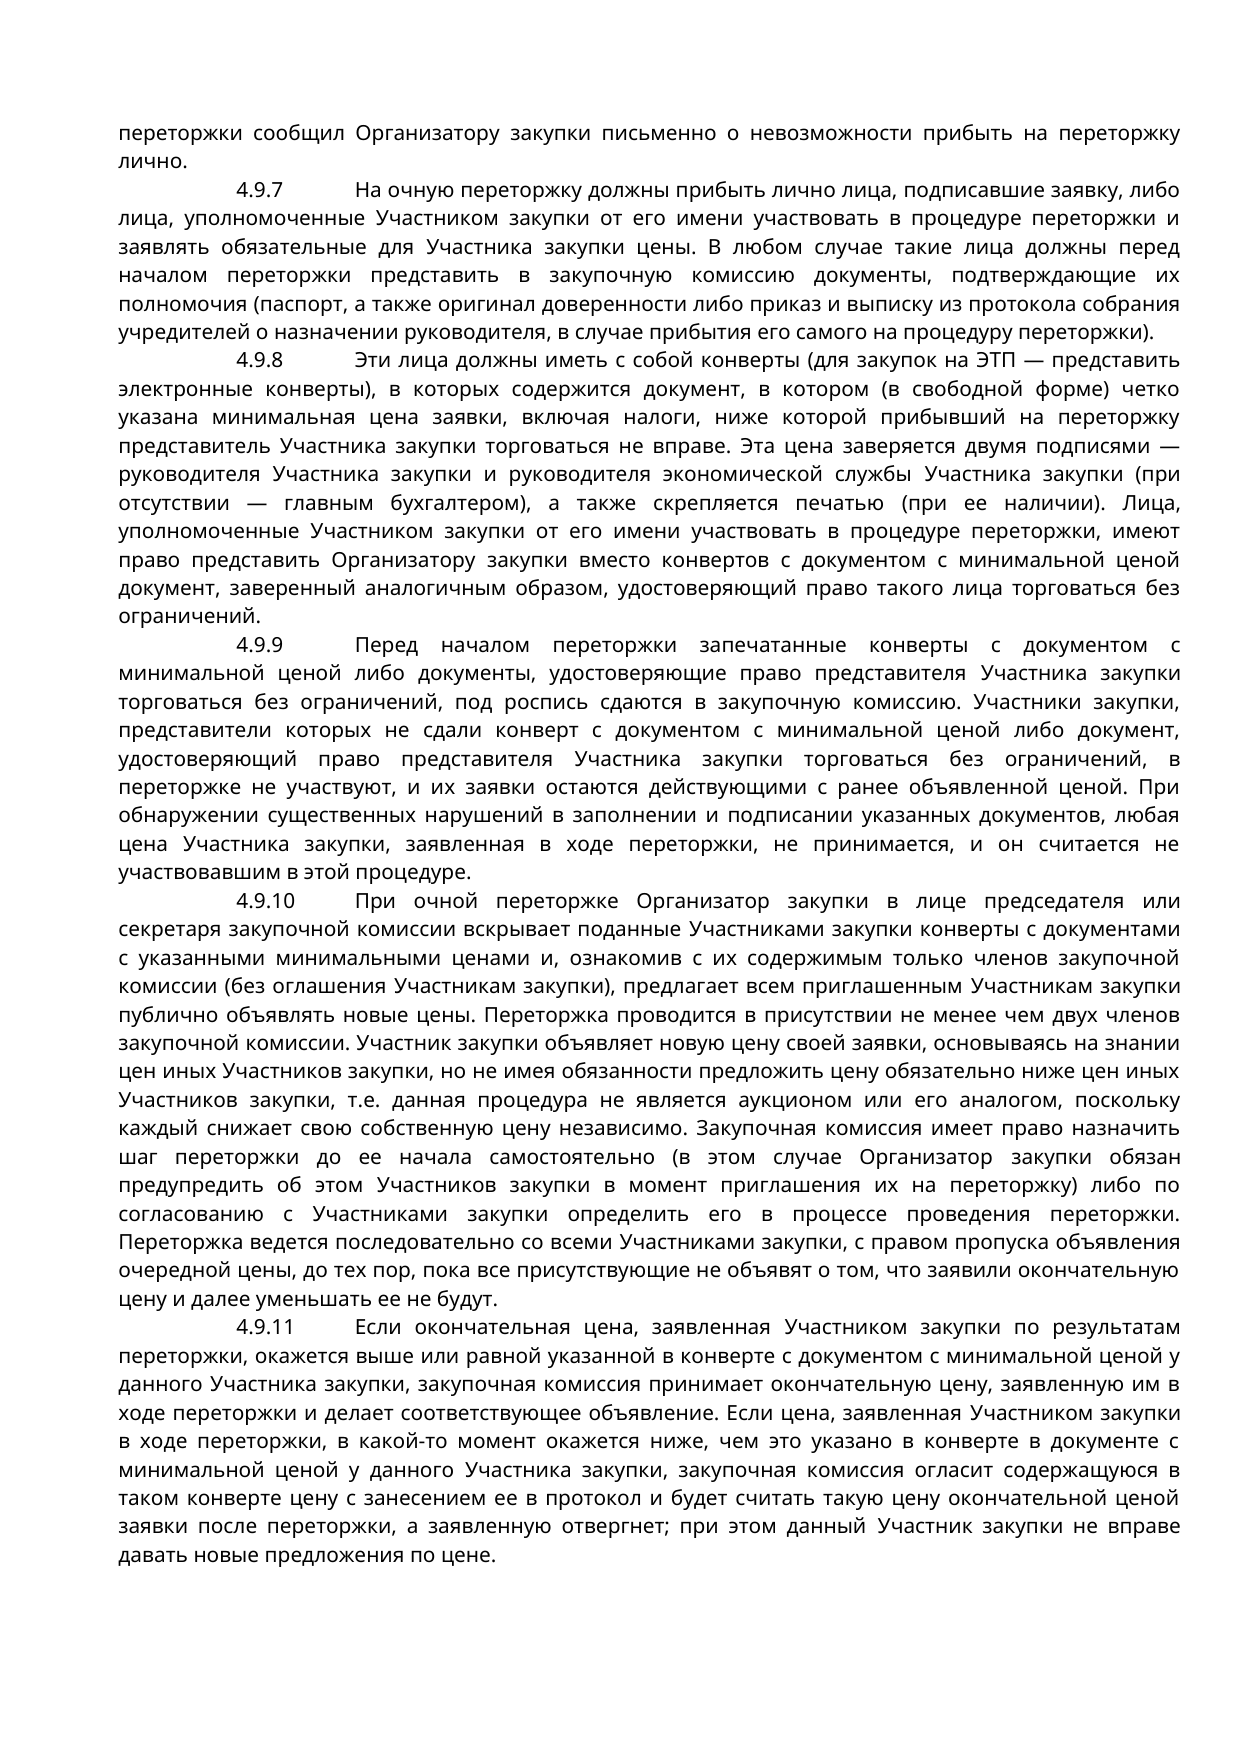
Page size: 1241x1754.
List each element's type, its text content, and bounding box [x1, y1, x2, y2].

text При очной переторжке Организатор закупки в лице председателя или секретаря закупочной комиссии вскрывает поданные Участниками закупки конверты с документами с указанными минимальными ценами и, ознакомив с их содержимым только членов закупочной комиссии (без оглашения Участникам закупки), предлагает всем приглашенным Участникам закупки публично объявлять новые цены. Переторжка проводится в присутствии не менее чем двух членов закупочной комиссии. Участник закупки объявляет новую цену своей заявки, основываясь на знании цен иных Участников закупки, но не имея обязанности предложить цену обязательно ниже цен иных Участников закупки, т.е. данная процедура не является аукционом или его аналогом, поскольку каждый снижает свою собственную цену независимо. Закупочная комиссия имеет право назначить шаг переторжки до ее начала самостоятельно (в этом случае Организатор закупки обязан предупредить об этом Участников закупки в момент приглашения их на переторжку) либо по согласованию с Участниками закупки определить его в процессе проведения переторжки. Переторжка ведется последовательно со всеми Участниками закупки, с правом пропуска объявления очередной цены, до тех пор, пока все присутствующие не объявят о том, что заявили окончательную цену и далее уменьшать ее не будут. [118, 886, 1181, 1312]
text Перед началом переторжки запечатанные конверты с документом с минимальной ценой либо документы, удостоверяющие право представителя Участника закупки торговаться без ограничений, под роспись сдаются в закупочную комиссию. Участники закупки, представители которых не сдали конверт с документом с минимальной ценой либо документ, удостоверяющий право представителя Участника закупки торговаться без ограничений, в переторжке не участвуют, и их заявки остаются действующими с ранее объявленной ценой. При обнаружении существенных нарушений в заполнении и подписании указанных документов, любая цена Участника закупки, заявленная в ходе переторжки, не принимается, и он считается не участвовавшим в этой процедуре. [118, 630, 1181, 886]
text Эти лица должны иметь с собой конверты (для закупок на ЭТП — представить электронные конверты), в которых содержится документ, в котором (в свободной форме) четко указана минимальная цена заявки, включая налоги, ниже которой прибывший на переторжку представитель Участника закупки торговаться не вправе. Эта цена заверяется двумя подписями — руководителя Участника закупки и руководителя экономической службы Участника закупки (при отсутствии — главным бухгалтером), а также скрепляется печатью (при ее наличии). Лица, уполномоченные Участником закупки от его имени участвовать в процедуре переторжки, имеют право представить Организатору закупки вместо конвертов с документом с минимальной ценой документ, заверенный аналогичным образом, удостоверяющий право такого лица торговаться без ограничений. [118, 346, 1181, 630]
text На очную переторжку должны прибыть лично лица, подписавшие заявку, либо лица, уполномоченные Участником закупки от его имени участвовать в процедуре переторжки и заявлять обязательные для Участника закупки цены. В любом случае такие лица должны перед началом переторжки представить в закупочную комиссию документы, подтверждающие их полномочия (паспорт, а также оригинал доверенности либо приказ и выписку из протокола собрания учредителей о назначении руководителя, в случае прибытия его самого на процедуру переторжки). [118, 175, 1181, 346]
text Если окончательная цена, заявленная Участником закупки по результатам переторжки, окажется выше или равной указанной в конверте с документом с минимальной ценой у данного Участника закупки, закупочная комиссия принимает окончательную цену, заявленную им в ходе переторжки и делает соответствующее объявление. Если цена, заявленная Участником закупки в ходе переторжки, в какой-то момент окажется ниже, чем это указано в конверте в документе с минимальной ценой у данного Участника закупки, закупочная комиссия огласит содержащуюся в таком конверте цену с занесением ее в протокол и будет считать такую цену окончательной ценой заявки после переторжки, а заявленную отвергнет; при этом данный Участник закупки не вправе давать новые предложения по цене. [118, 1312, 1181, 1568]
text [118, 118, 1181, 175]
